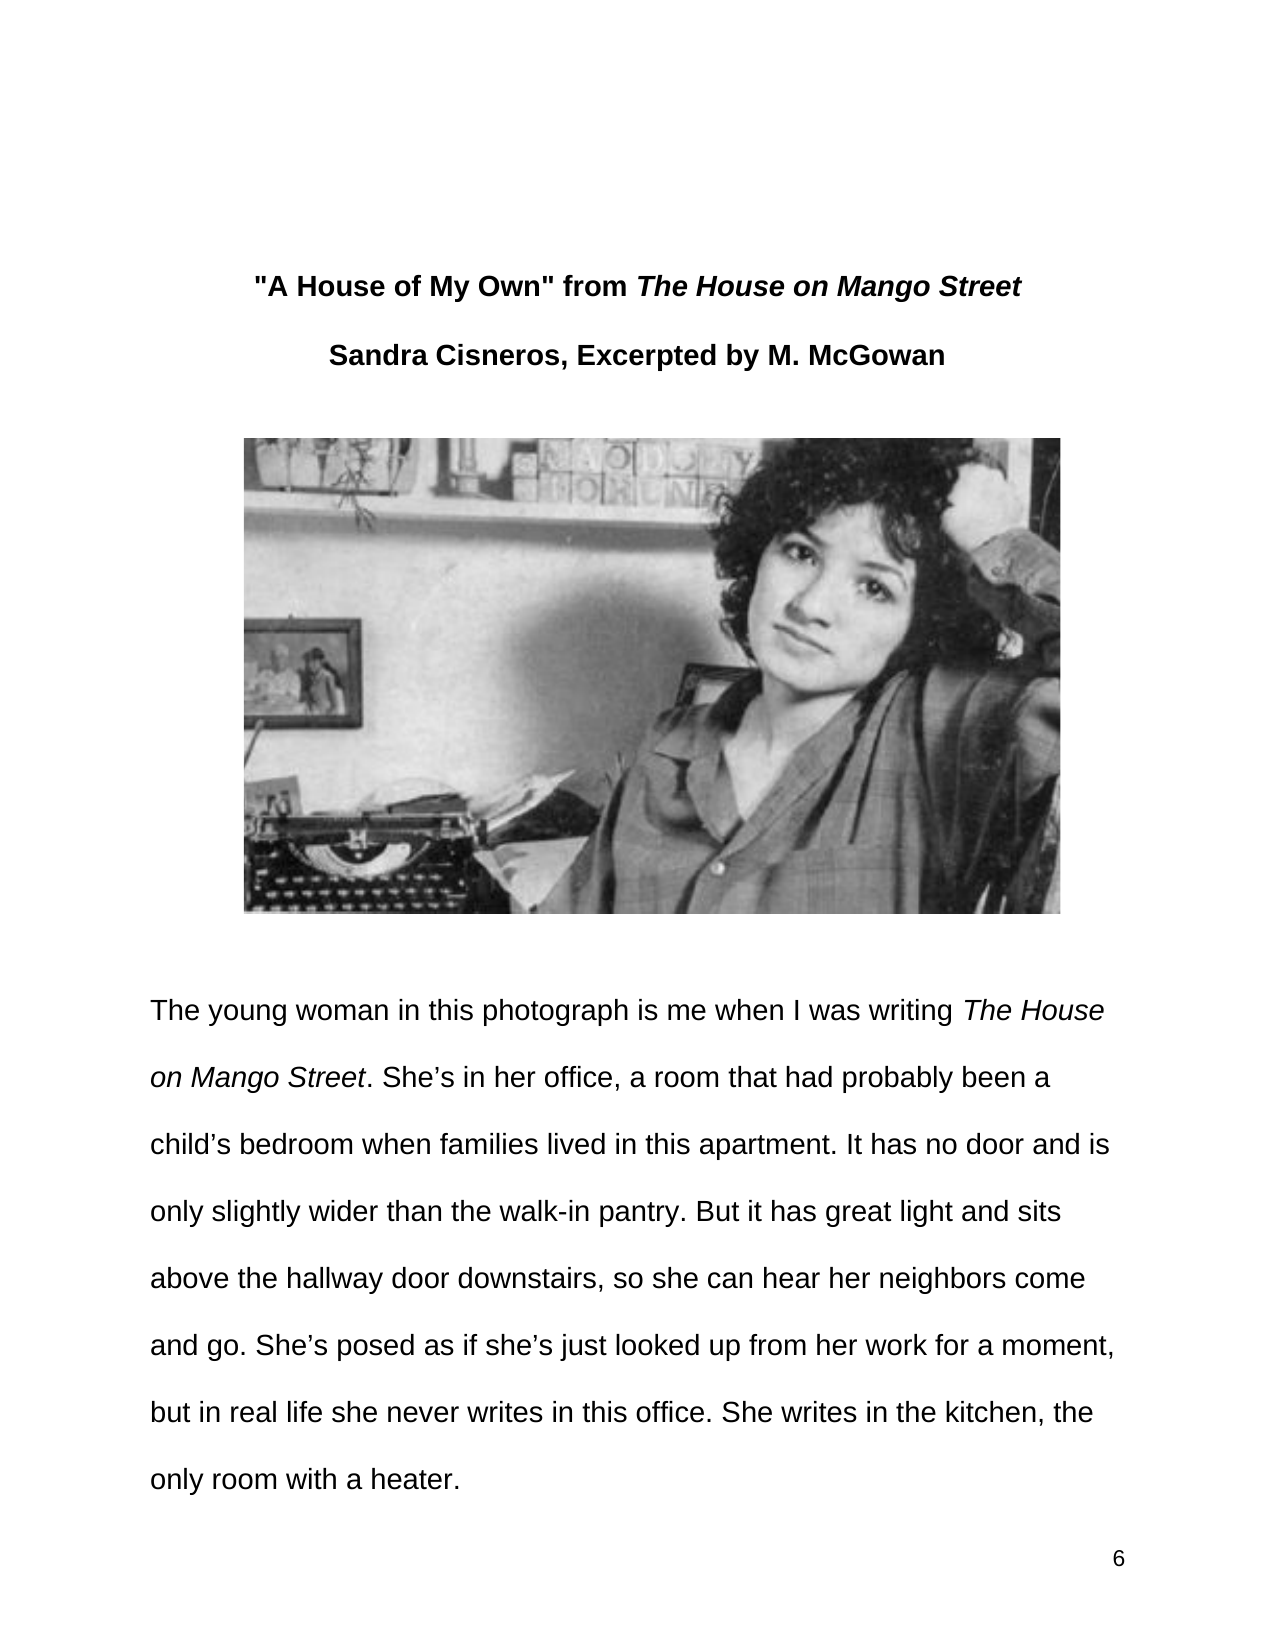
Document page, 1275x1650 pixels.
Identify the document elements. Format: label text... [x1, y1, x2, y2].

text Sandra Cisneros, Excerpted by M. McGowan [150, 337, 1125, 371]
text on Mango Street. She’s in her office, a room that had probably been a [150, 1060, 1125, 1093]
picture [243, 438, 1061, 914]
text The young woman in this photograph is me when I was writing The House [150, 993, 1125, 1026]
text "A House of My Own" from The House on Mango Street [150, 269, 1125, 302]
text child’s bedroom when families lived in this apartment. It has no door and is only slightly wider than the walk-in pantry. But it has great light and sits above the hallway door downstairs, so she can hear her neighbors come and go. She’s posed as if she’s just looked up from her work for a moment, but in real life she never writes in this office. She writes in the kitchen, the only room with a heater. [150, 1127, 1125, 1496]
